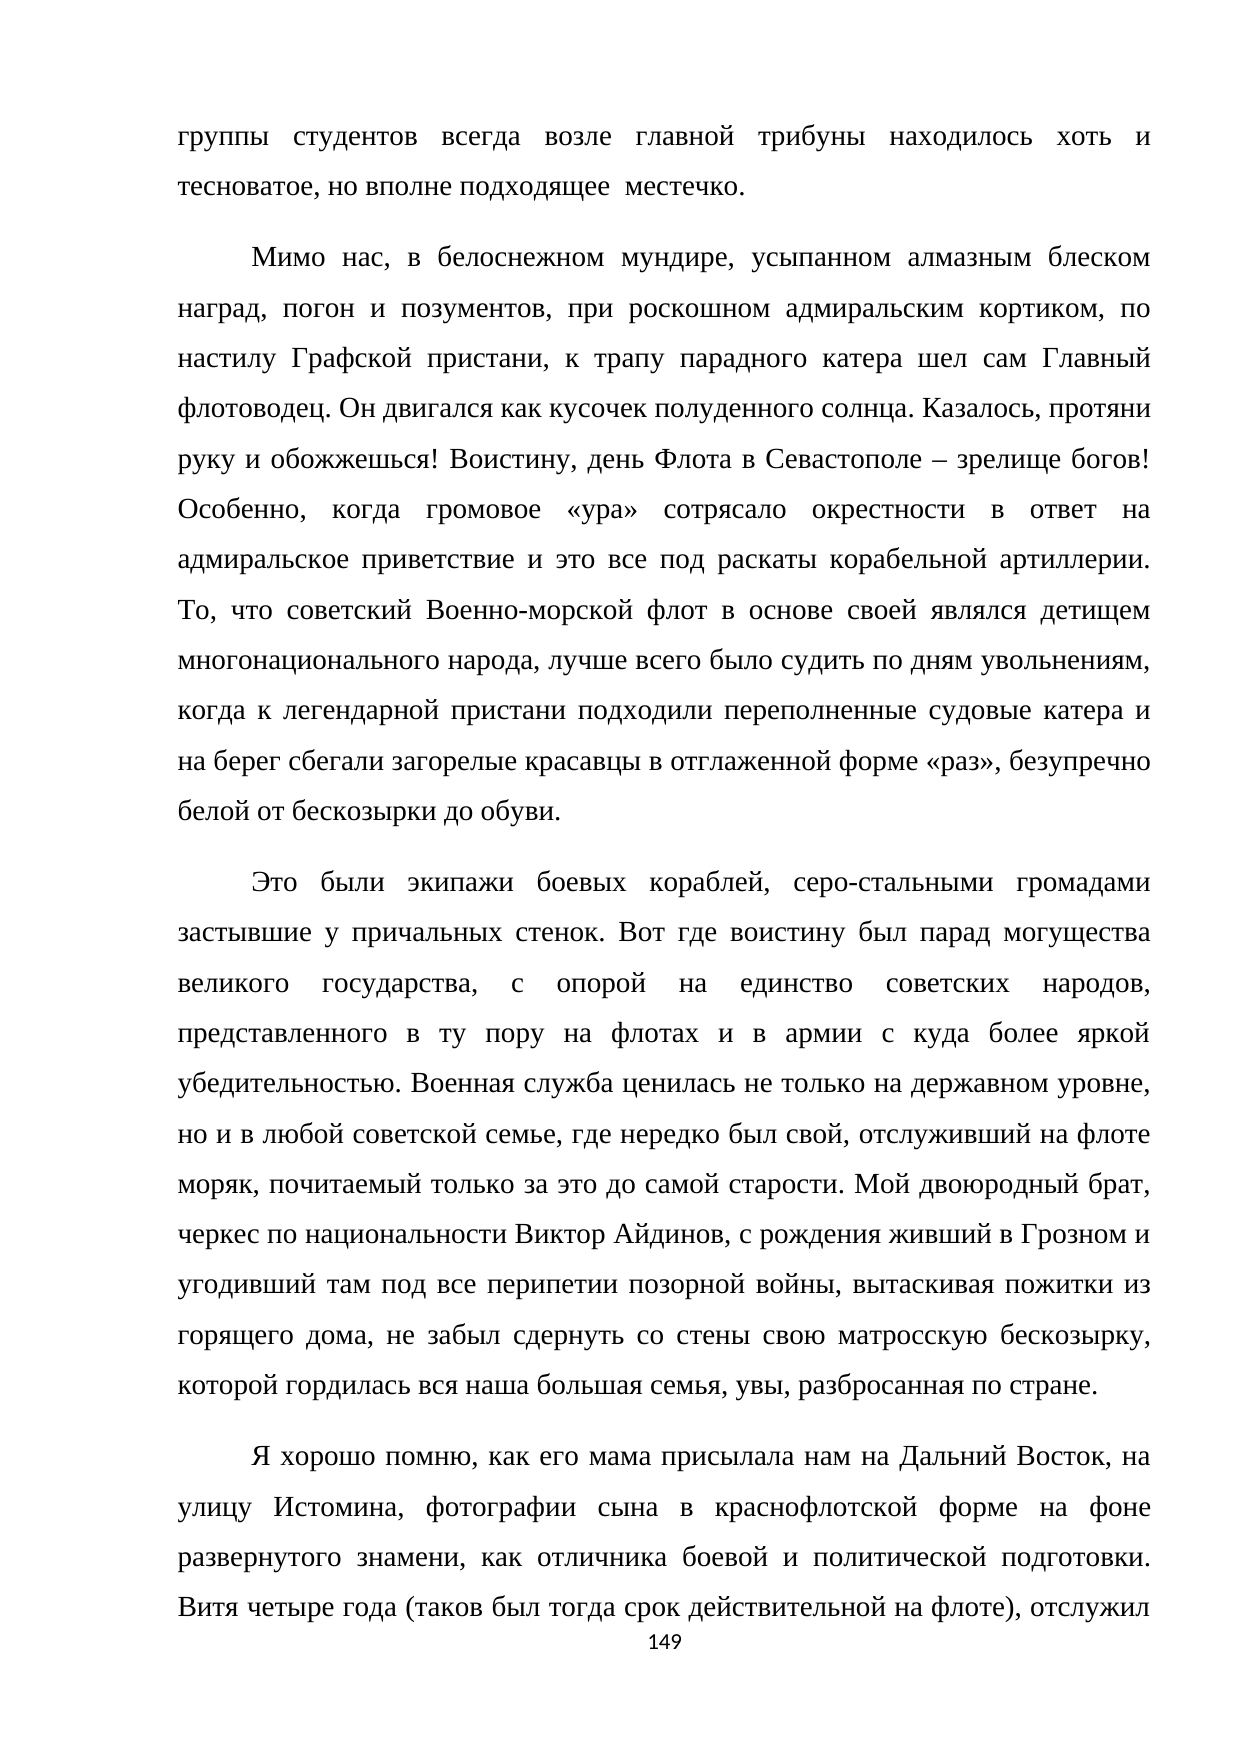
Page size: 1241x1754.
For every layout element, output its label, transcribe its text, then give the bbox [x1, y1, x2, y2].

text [177, 118, 1152, 202]
text Это были экипажи боевых кораблей, серо-стальными громадами застывшие у причальных стенок. Вот где воистину был парад могущества великого государства, с опорой на единство советских народов, представленного в ту пору на флотах и в армии с куда более яркой убедительностью. Военная служба ценилась не только на державном уровне, но и в любой советской семье, где нередко был свой, отслуживший на флоте моряк, почитаемый только за это до самой старости. Мой двоюродный брат, черкес по национальности Виктор Айдинов, с рождения живший в Грозном и угодивший там под все перипетии позорной войны, вытаскивая пожитки из горящего дома, не забыл сдернуть со стены свою матросскую бескозырку, которой гордилась вся наша большая семья, увы, разбросанная по стране. [177, 864, 1152, 1401]
text Мимо нас, в белоснежном мундире, усыпанном алмазным блеском наград, погон и позументов, при роскошном адмиральским кортиком, по настилу Графской пристани, к трапу парадного катера шел сам Главный флотоводец. Он двигался как кусочек полуденного солнца. Казалось, протяни руку и обожжешься! Воистину, день Флота в Севастополе – зрелище богов! Особенно, когда громовое «ура» сотрясало окрестности в ответ на адмиральское приветствие и это все под раскаты корабельной артиллерии. То, что советский Военно-морской флот в основе своей являлся детищем многонационального народа, лучше всего было судить по дням увольнениям, когда к легендарной пристани подходили переполненные судовые катера и на берег сбегали загорелые красавцы в отглаженной форме «раз», безупречно белой от бескозырки до обуви. [177, 239, 1152, 827]
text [177, 1438, 1152, 1623]
